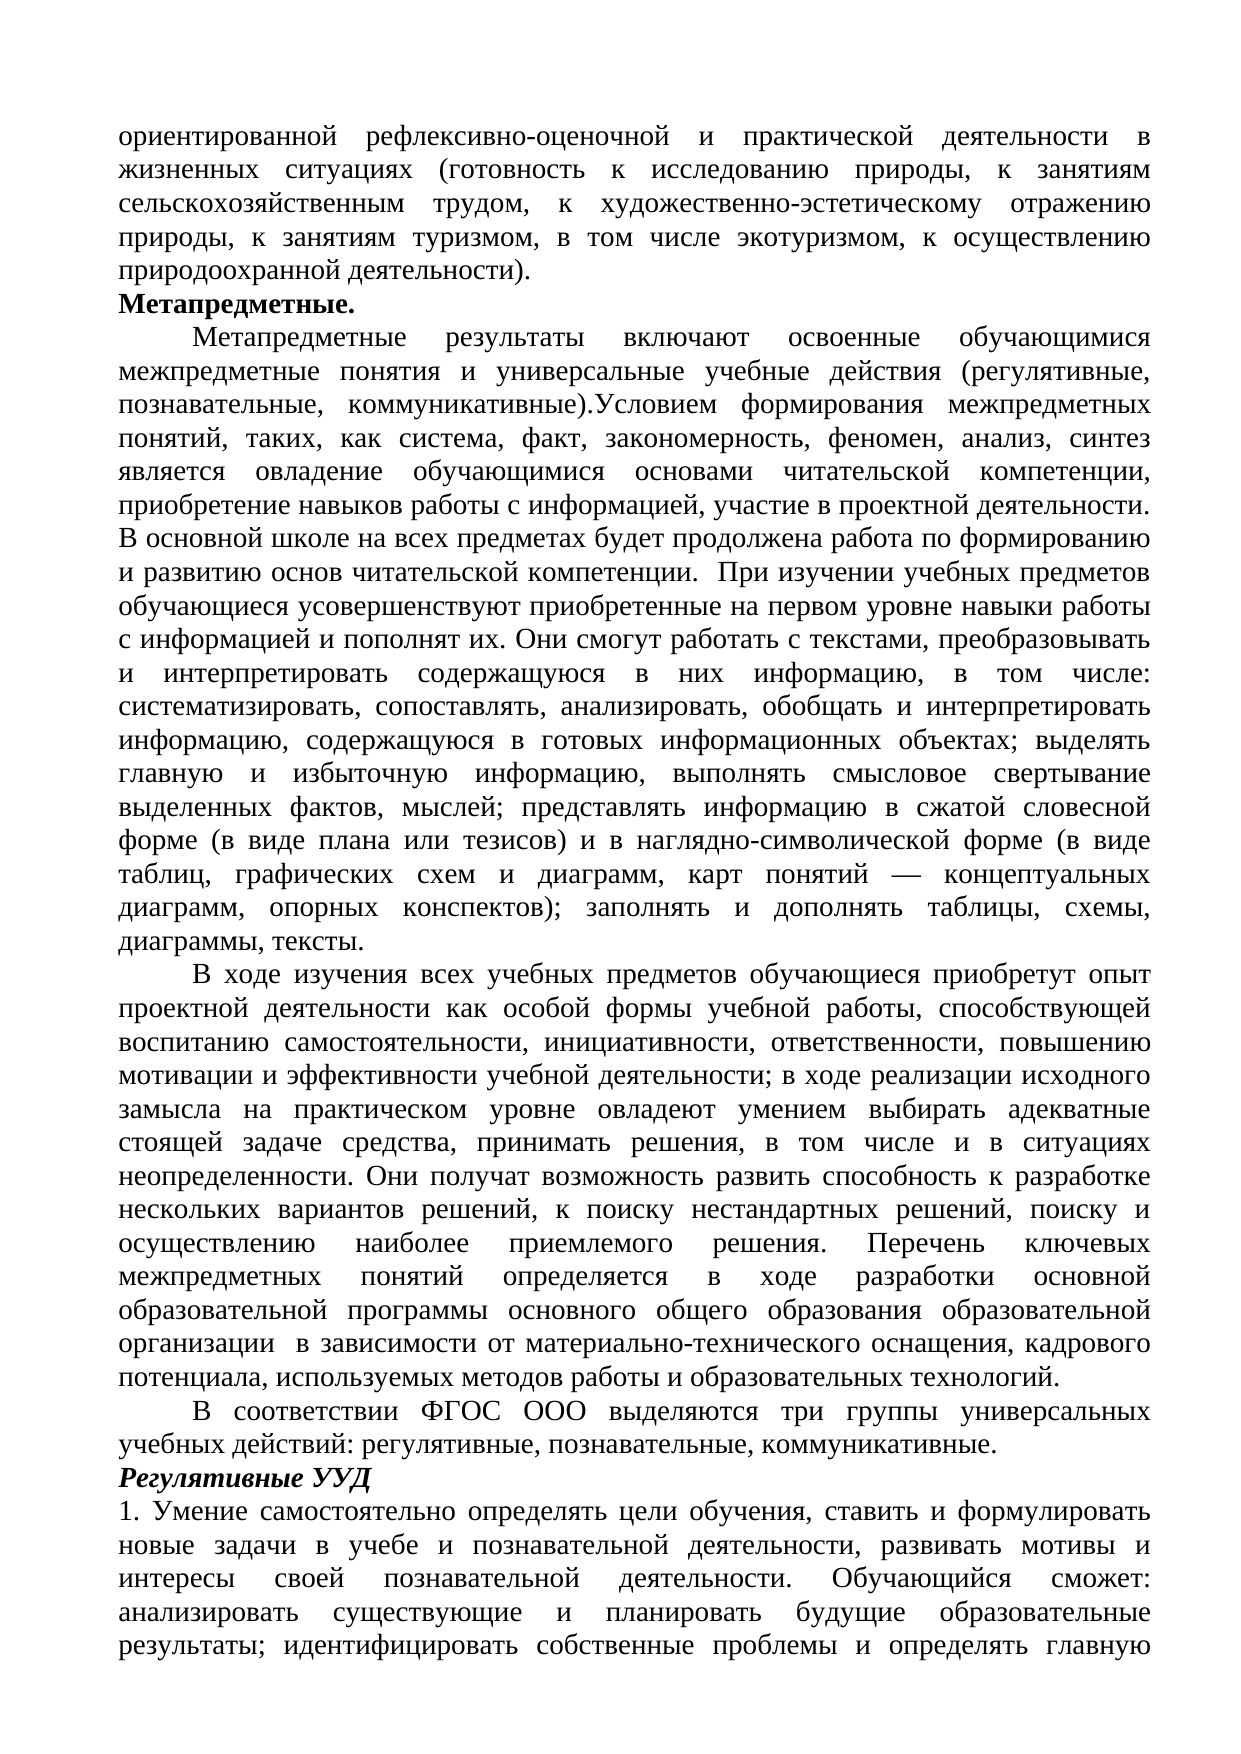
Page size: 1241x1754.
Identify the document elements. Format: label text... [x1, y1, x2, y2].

text Метапредметные результаты включают освоенные обучающимися межпредметные понятия и универсальные учебные действия (регулятивные, познавательные, коммуникативные).Условием формирования межпредметных понятий, таких, как система, факт, закономерность, феномен, анализ, синтез является овладение обучающимися основами читательской компетенции, приобретение навыков работы с информацией, участие в проектной деятельности. В основной школе на всех предметах будет продолжена работа по формированию и развитию основ читательской компетенции. При изучении учебных предметов обучающиеся усовершенствуют приобретенные на первом уровне навыки работы с информацией и пополнят их. Они смогут работать с текстами, преобразовывать и интерпретировать содержащуюся в них информацию, в том числе: систематизировать, сопоставлять, анализировать, обобщать и интерпретировать информацию, содержащуюся в готовых информационных объектах; выделять главную и избыточную информацию, выполнять смысловое свертывание выделенных фактов, мыслей; представлять информацию в сжатой словесной форме (в виде плана или тезисов) и в наглядно-символической форме (в виде таблиц, графических схем и диаграмм, карт понятий — концептуальных диаграмм, опорных конспектов); заполнять и дополнять таблицы, схемы, диаграммы, тексты. [118, 319, 1152, 957]
text В ходе изучения всех учебных предметов обучающиеся приобретут опыт проектной деятельности как особой формы учебной работы, способствующей воспитанию самостоятельности, инициативности, ответственности, повышению мотивации и эффективности учебной деятельности; в ходе реализации исходного замысла на практическом уровне овладеют умением выбирать адекватные стоящей задаче средства, принимать решения, в том числе и в ситуациях неопределенности. Они получат возможность развить способность к разработке нескольких вариантов решений, к поиску нестандартных решений, поиску и осуществлению наиболее приемлемого решения. Перечень ключевых межпредметных понятий определяется в ходе разработки основной образовательной программы основного общего образования образовательной организации в зависимости от материально-технического оснащения, кадрового потенциала, используемых методов работы и образовательных технологий. [118, 957, 1152, 1393]
text В соответствии ФГОС ООО выделяются три группы универсальных учебных действий: регулятивные, познавательные, коммуникативные. [118, 1393, 1152, 1460]
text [118, 118, 1152, 286]
text Регулятивные УУД [118, 1460, 1152, 1493]
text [118, 1493, 1152, 1661]
text Метапредметные. [118, 286, 1152, 319]
